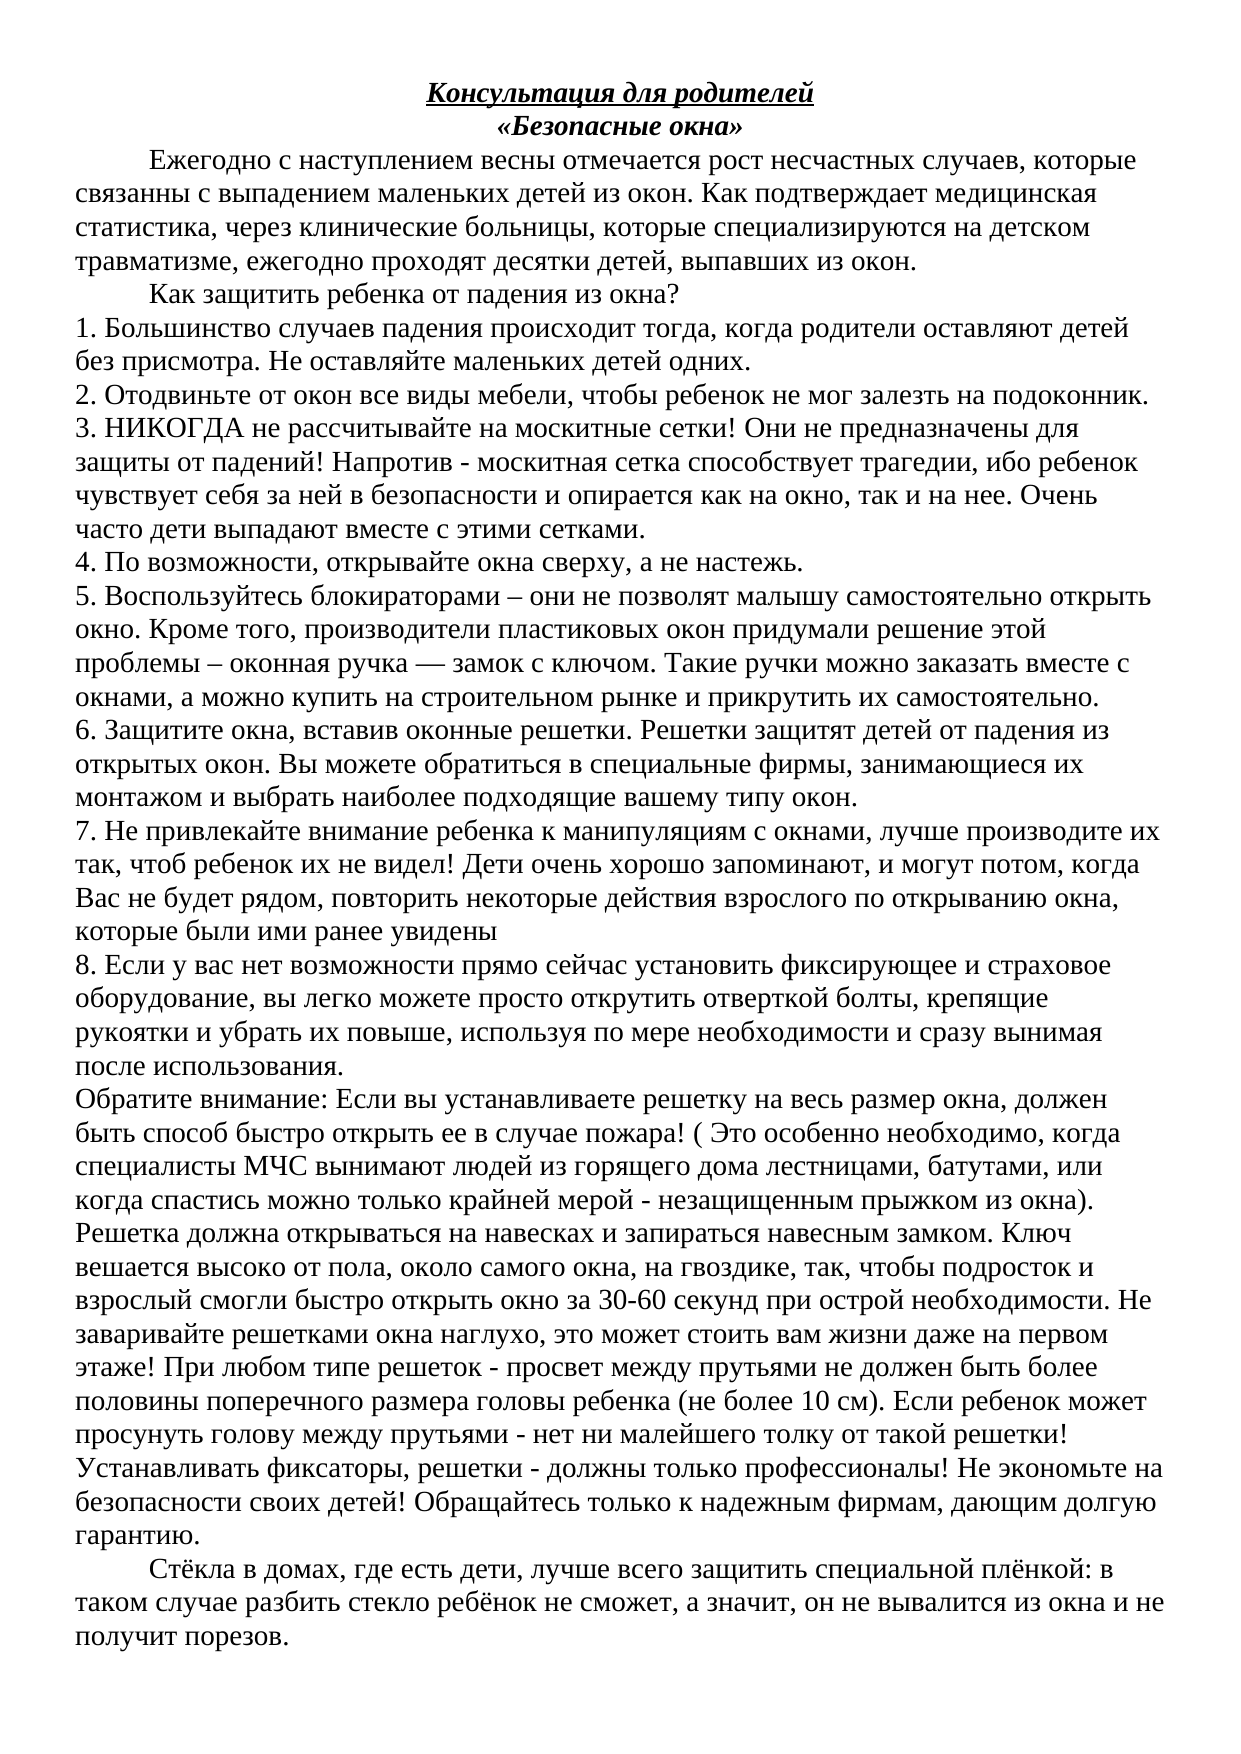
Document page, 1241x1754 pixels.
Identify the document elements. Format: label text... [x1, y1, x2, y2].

text 4. По возможности, открывайте окна сверху, а не настежь. [75, 544, 1165, 578]
text 8. Если у вас нет возможности прямо сейчас установить фиксирующее и страховое оборудование, вы легко можете просто открутить отверткой болты, крепящие рукоятки и убрать их повыше, используя по мере необходимости и сразу вынимая после использования. [75, 947, 1165, 1081]
text Обратите внимание: Если вы устанавливаете решетку на весь размер окна, должен быть способ быстро открыть ее в случае пожара! ( Это особенно необходимо, когда специалисты МЧС вынимают людей из горящего дома лестницами, батутами, или когда спастись можно только крайней мерой - незащищенным прыжком из окна). Решетка должна открываться на навесках и запираться навесным замком. Ключ вешается высоко от пола, около самого окна, на гвоздике, так, чтобы подросток и взрослый смогли быстро открыть окно за 30-60 секунд при острой необходимости. Не заваривайте решетками окна наглухо, это может стоить вам жизни даже на первом этаже! При любом типе решеток - просвет между прутьями не должен быть более половины поперечного размера головы ребенка (не более 10 см). Если ребенок может просунуть голову между прутьями - нет ни малейшего толку от такой решетки! Устанавливать фиксаторы, решетки - должны только профессионалы! Не экономьте на безопасности своих детей! Обращайтесь только к надежным фирмам, дающим долгую гарантию. [75, 1081, 1165, 1551]
text 2. Отодвиньте от окон все виды мебели, чтобы ребенок не мог залезть на подоконник. [75, 377, 1165, 410]
text Как защитить ребенка от падения из окна? [75, 276, 1165, 310]
text Консультация для родителей [75, 75, 1165, 108]
text 5. Воспользуйтесь блокираторами – они не позволят малышу самостоятельно открыть окно. Кроме того, производители пластиковых окон придумали решение этой проблемы – оконная ручка — замок с ключом. Такие ручки можно заказать вместе с окнами, а можно купить на строительном рынке и прикрутить их самостоятельно. [75, 578, 1165, 712]
text 6. Защитите окна, вставив оконные решетки. Решетки защитят детей от падения из открытых окон. Вы можете обратиться в специальные фирмы, занимающиеся их монтажом и выбрать наиболее подходящие вашему типу окон. [75, 712, 1165, 813]
text Стёкла в домах, где есть дети, лучше всего защитить специальной плёнкой: в таком случае разбить стекло ребёнок не сможет, а значит, он не вывалится из окна и не получит порезов. [75, 1551, 1165, 1651]
text 3. НИКОГДА не рассчитывайте на москитные сетки! Они не предназначены для защиты от падений! Напротив - москитная сетка способствует трагедии, ибо ребенок чувствует себя за ней в безопасности и опирается как на окно, так и на нее. Очень часто дети выпадают вместе с этими сетками. [75, 410, 1165, 544]
text Ежегодно с наступлением весны отмечается рост несчастных случаев, которые связанны с выпадением маленьких детей из окон. Как подтверждает медицинская статистика, через клинические больницы, которые специализируются на детском травматизме, ежегодно проходят десятки детей, выпавших из окон. [75, 142, 1165, 276]
text «Безопасные окна» [75, 108, 1165, 142]
text 7. Не привлекайте внимание ребенка к манипуляциям с окнами, лучше производите их так, чтоб ребенок их не видел! Дети очень хорошо запоминают, и могут потом, когда Вас не будет рядом, повторить некоторые действия взрослого по открыванию окна, которые были ими ранее увидены [75, 813, 1165, 947]
text 1. Большинство случаев падения происходит тогда, когда родители оставляют детей без присмотра. Не оставляйте маленьких детей одних. [75, 310, 1165, 377]
